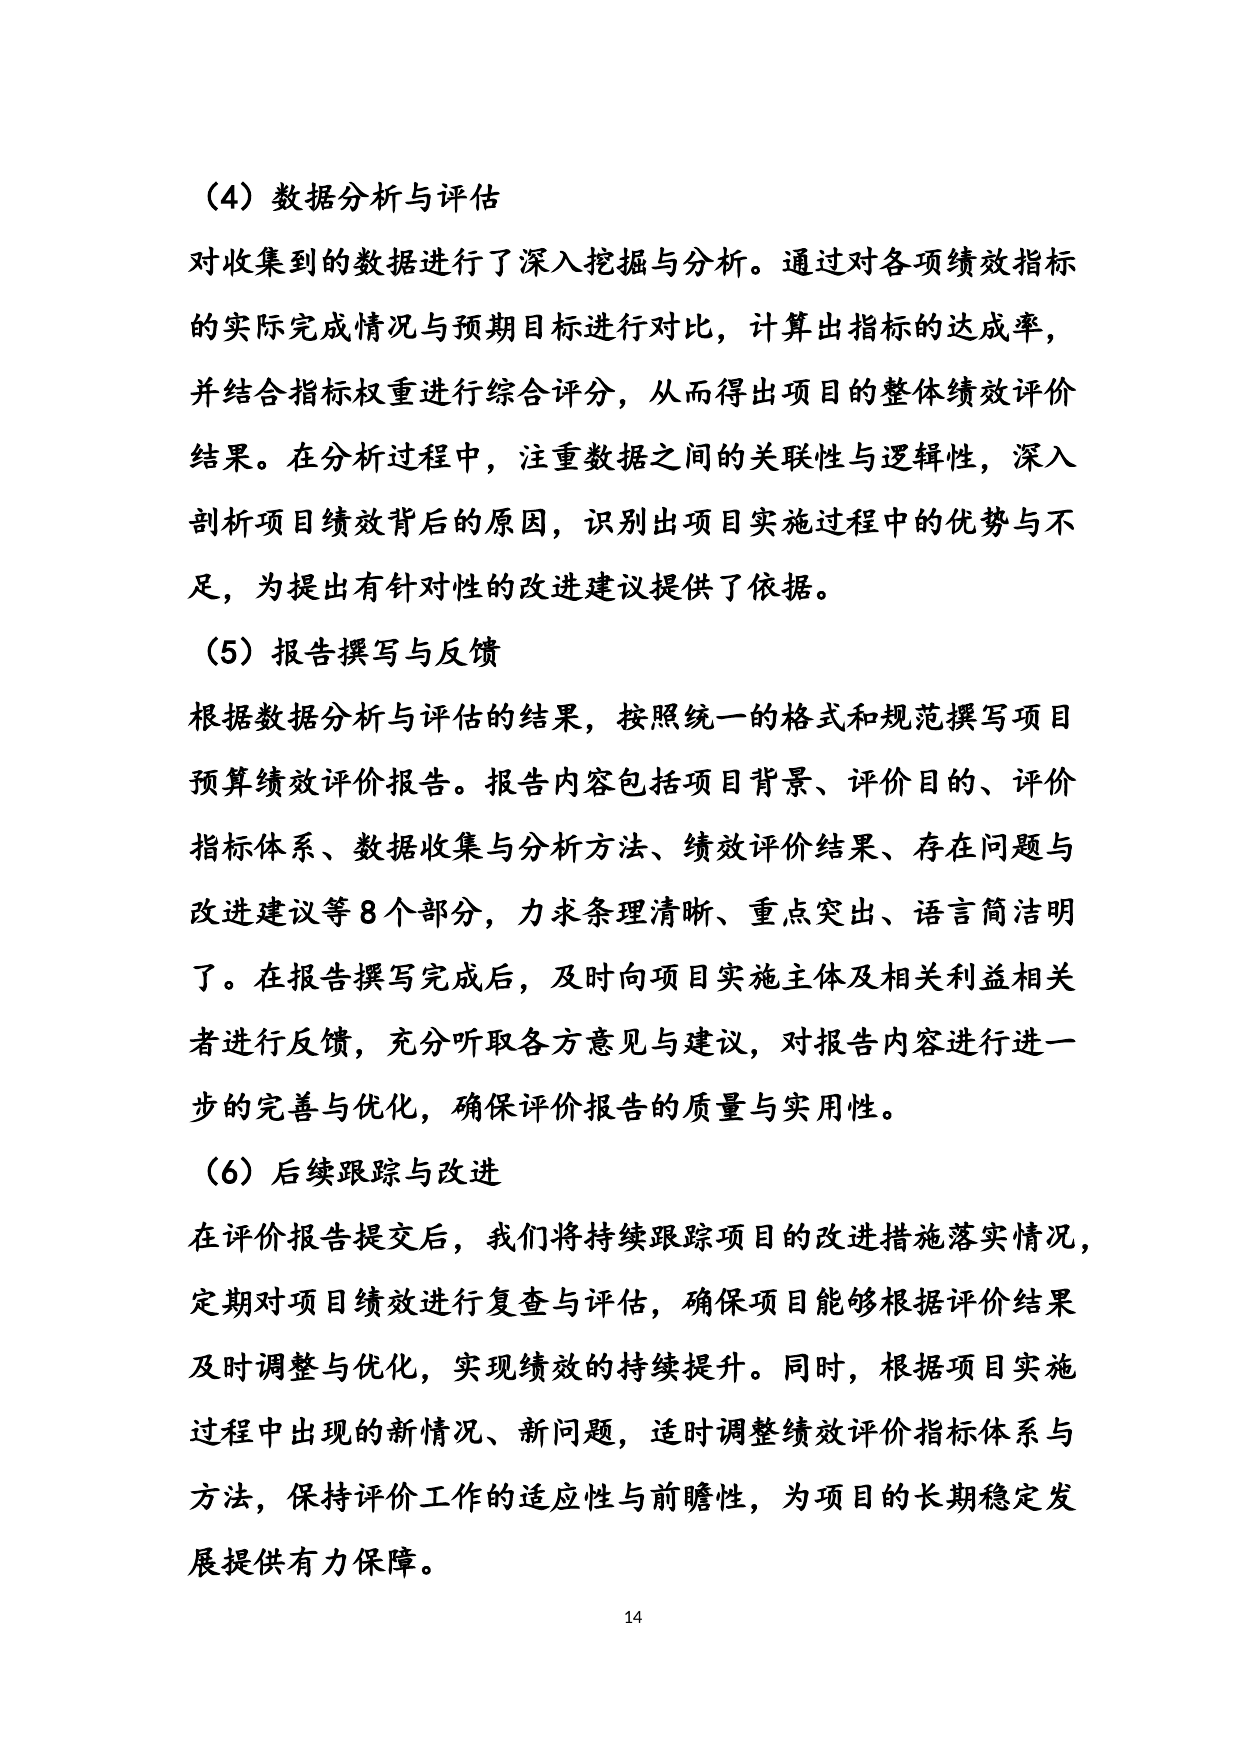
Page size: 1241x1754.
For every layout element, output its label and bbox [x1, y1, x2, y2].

text [187, 162, 1078, 1592]
